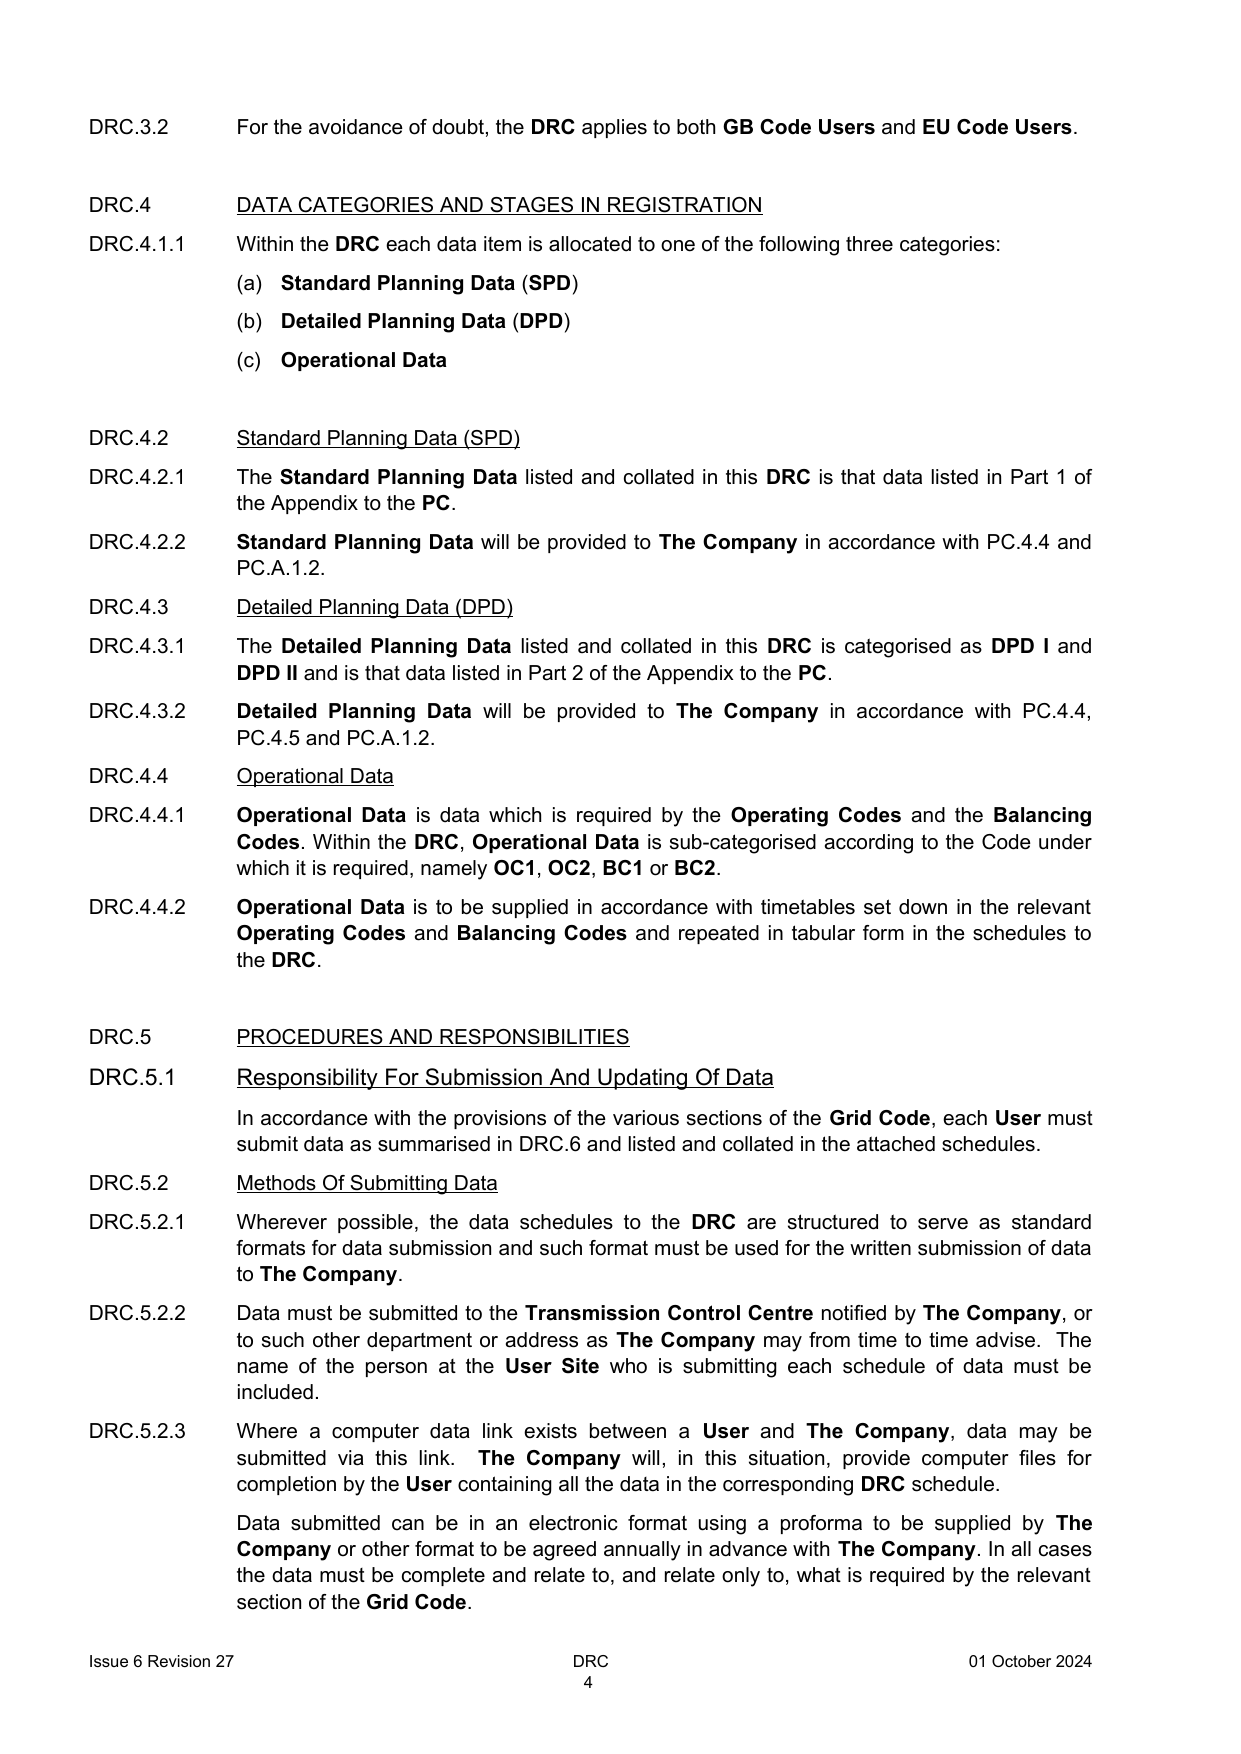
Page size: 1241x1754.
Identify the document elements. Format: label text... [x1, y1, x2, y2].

text DRC.4.3.1 The Detailed Planning Data listed and collated in this DRC is categorised as DPD I and DPD II and is that data listed in Part 2 of the Appendix to the PC. [89, 634, 1092, 684]
text (b) Detailed Planning Data (DPD) [236, 309, 1092, 333]
text DRC.4 DATA CATEGORIES AND STAGES IN REGISTRATION [89, 193, 1092, 217]
text DRC.5.2.3 Where a computer data link exists between a User and The Company, data may be submitted via this link. The Company will, in this situation, provide computer files for completion by the User containing all the data in the corresponding DRC schedule. [89, 1419, 1092, 1496]
text In accordance with the provisions of the various sections of the Grid Code, each User must submit data as summarised in DRC.6 and listed and collated in the attached schedules. [89, 1106, 1092, 1156]
text DRC.4.3.2 Detailed Planning Data will be provided to The Company in accordance with PC.4.4, PC.4.5 and PC.A.1.2. [89, 699, 1092, 749]
text DRC.4.4.1 Operational Data is data which is required by the Operating Codes and the Balancing Codes. Within the DRC, Operational Data is sub-categorised according to the Code under which it is required, namely OC1, OC2, BC1 or BC2. [89, 803, 1092, 880]
text DRC.4.3 Detailed Planning Data (DPD) [89, 595, 1092, 619]
text DRC.4.2 Standard Planning Data (SPD) [89, 426, 1092, 450]
text DRC.4.4.2 Operational Data is to be supplied in accordance with timetables set down in the relevant Operating Codes and Balancing Codes and repeated in tabular form in the schedules to the DRC. [89, 895, 1092, 971]
text (c) Operational Data [236, 348, 1092, 372]
text DRC.5.1 Responsibility For Submission And Updating Of Data [89, 1064, 1092, 1090]
text DRC.4.2.2 Standard Planning Data will be provided to The Company in accordance with PC.4.4 and PC.A.1.2. [89, 530, 1092, 580]
text DRC.4.4 Operational Data [89, 764, 1092, 788]
text DRC.5 PROCEDURES AND RESPONSIBILITIES [89, 1025, 1092, 1049]
text DRC.4.1.1 Within the DRC each data item is allocated to one of the following three categories: [89, 232, 1092, 256]
text DRC.3.2 For the avoidance of doubt, the DRC applies to both GB Code Users and EU Code Users. [89, 115, 1092, 139]
text DRC.4.2.1 The Standard Planning Data listed and collated in this DRC is that data listed in Part 1 of the Appendix to the PC. [89, 465, 1092, 515]
text DRC.5.2.1 Wherever possible, the data schedules to the DRC are structured to serve as standard formats for data submission and such format must be used for the written submission of data to The Company. [89, 1209, 1092, 1286]
text DRC.5.2.2 Data must be submitted to the Transmission Control Centre notified by The Company, or to such other department or address as The Company may from time to time advise. The name of the person at the User Site who is submitting each schedule of data must be included. [89, 1301, 1092, 1404]
text Data submitted can be in an electronic format using a proforma to be supplied by The Company or other format to be agreed annually in advance with The Company. In all cases the data must be complete and relate to, and relate only to, what is required by the relevant section of the Grid Code. [89, 1511, 1092, 1614]
text (a) Standard Planning Data (SPD) [236, 270, 1092, 294]
text DRC.5.2 Methods Of Submitting Data [89, 1171, 1092, 1195]
